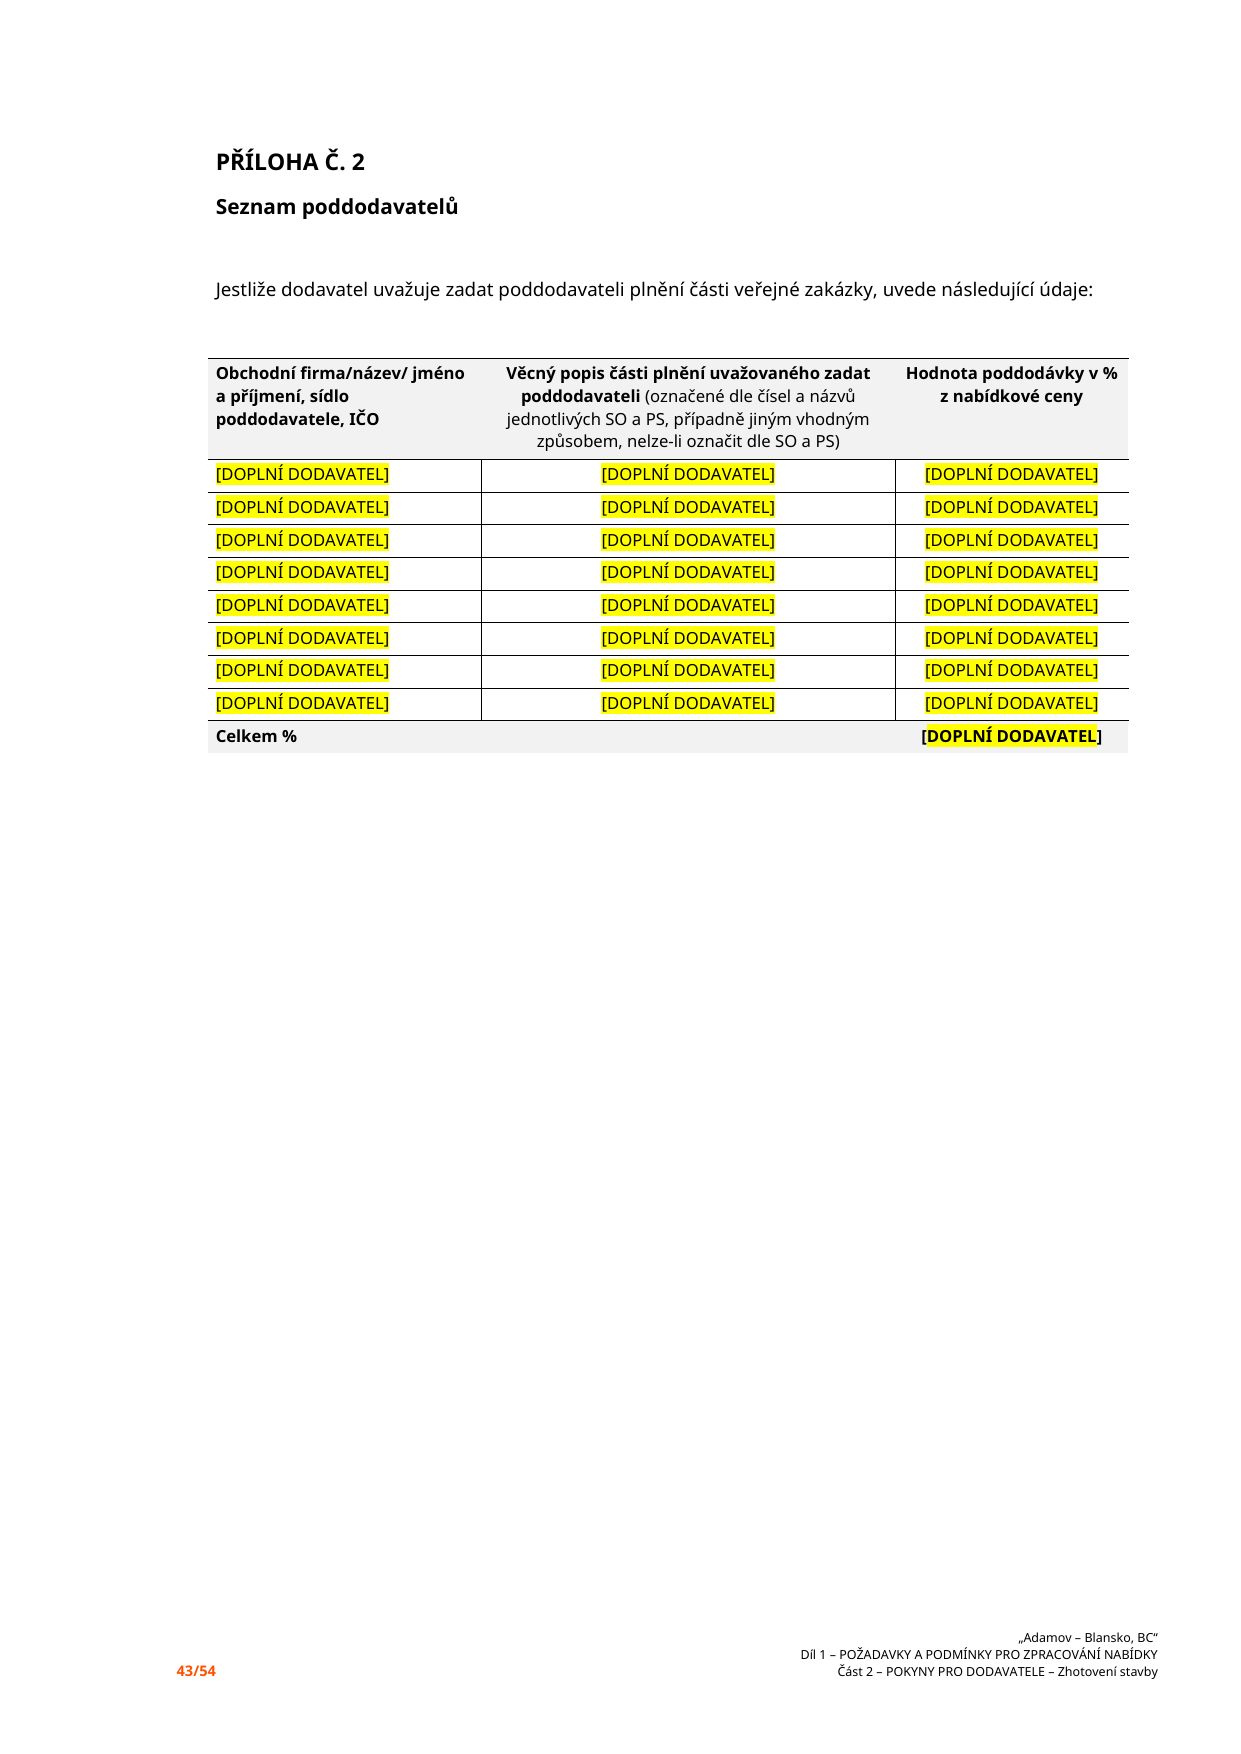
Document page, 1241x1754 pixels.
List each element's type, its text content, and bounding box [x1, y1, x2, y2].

table_cell [DOPLNÍ DODAVATEL] [208, 525, 481, 557]
table_cell Celkem % [208, 721, 481, 753]
table_header Hodnota poddodávky v % z nabídkové ceny [895, 359, 1128, 459]
table_cell [DOPLNÍ DODAVATEL] [208, 460, 481, 491]
table_cell [DOPLNÍ DODAVATEL] [482, 525, 895, 557]
table_cell [DOPLNÍ DODAVATEL] [482, 493, 895, 524]
table_cell [DOPLNÍ DODAVATEL] [896, 656, 1128, 688]
table_cell [DOPLNÍ DODAVATEL] [208, 493, 481, 524]
table_cell [DOPLNÍ DODAVATEL] [208, 591, 481, 622]
table_cell [DOPLNÍ DODAVATEL] [482, 558, 895, 589]
text Jestliže dodavatel uvažuje zadat poddodavateli plnění části veřejné zakázky, uvede následující údaje: [216, 277, 1122, 302]
table_cell [DOPLNÍ DODAVATEL] [896, 591, 1128, 622]
table_cell [DOPLNÍ DODAVATEL] [208, 623, 481, 655]
table_cell [DOPLNÍ DODAVATEL] [208, 558, 481, 589]
table_header Věcný popis části plnění uvažovaného zadat poddodavateli (označené dle čísel a názvů jednotlivých SO a PS, případně jiným vhodným způsobem, nelze-li označit dle SO a PS) [481, 359, 895, 459]
table_cell [DOPLNÍ DODAVATEL] [208, 656, 481, 688]
table_cell [DOPLNÍ DODAVATEL] [482, 591, 895, 622]
table_cell [DOPLNÍ DODAVATEL] [895, 721, 1128, 753]
table_cell [DOPLNÍ DODAVATEL] [482, 656, 895, 688]
text Příloha č. 2 [216, 146, 1122, 177]
table_cell [DOPLNÍ DODAVATEL] [896, 493, 1128, 524]
table_header Obchodní firma/název/ jméno a příjmení, sídlo poddodavatele, IČO [208, 359, 481, 459]
table_cell [DOPLNÍ DODAVATEL] [482, 460, 895, 491]
table_cell [DOPLNÍ DODAVATEL] [896, 525, 1128, 557]
table_cell [DOPLNÍ DODAVATEL] [896, 460, 1128, 491]
table_cell [DOPLNÍ DODAVATEL] [896, 689, 1128, 720]
table_cell [DOPLNÍ DODAVATEL] [896, 558, 1128, 589]
table_cell [DOPLNÍ DODAVATEL] [208, 689, 481, 720]
text Seznam poddodavatelů [216, 192, 1122, 221]
table_cell [DOPLNÍ DODAVATEL] [482, 689, 895, 720]
table_cell [DOPLNÍ DODAVATEL] [896, 623, 1128, 655]
table_cell [DOPLNÍ DODAVATEL] [482, 623, 895, 655]
table_cell [481, 721, 895, 753]
